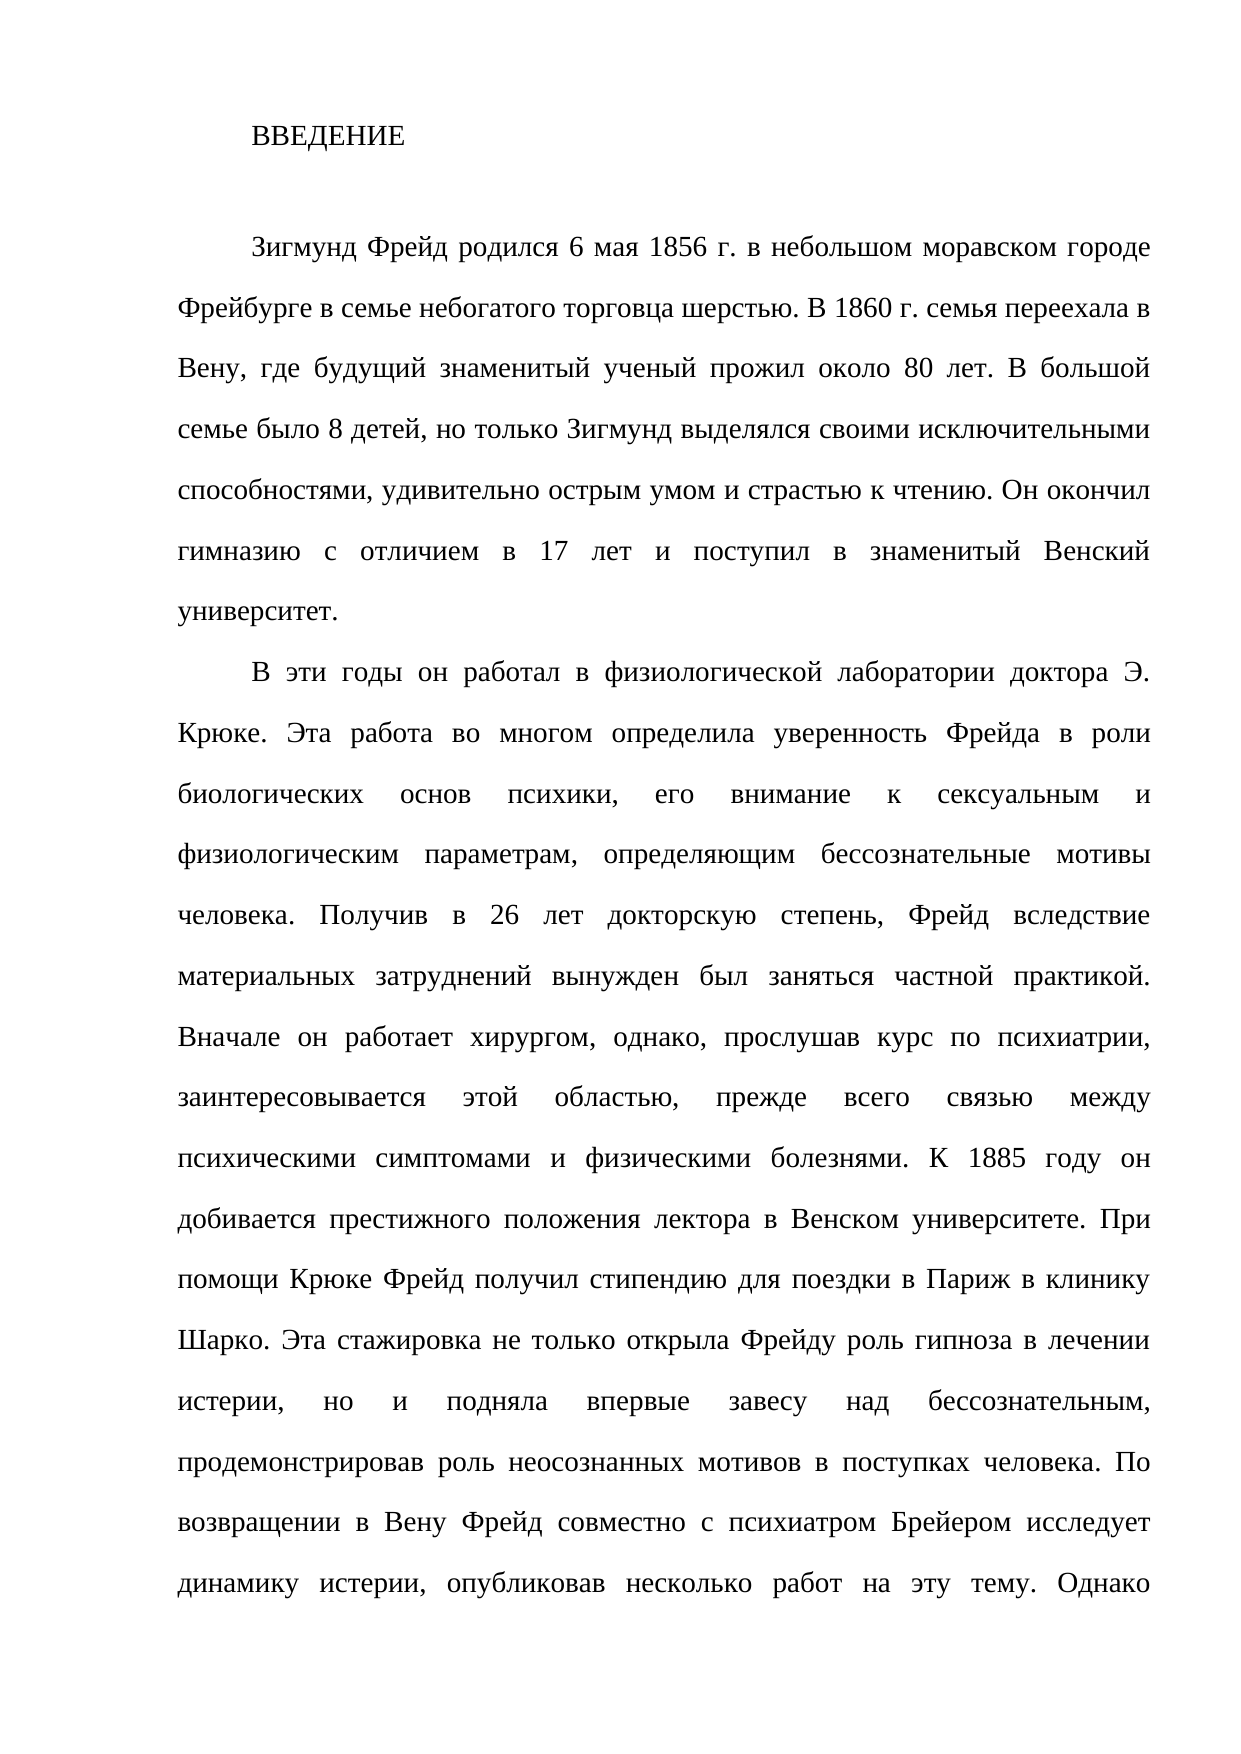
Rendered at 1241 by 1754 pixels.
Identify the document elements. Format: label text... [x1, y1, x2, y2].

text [177, 654, 1152, 1606]
text ВВЕДЕНИЕ [177, 118, 1152, 159]
text Зигмунд Фрейд родился 6 мая . в небольшом моравском городе Фрейбурге в семье небогатого торговца шерстью. В . семья переехала в Вену, где будущий знаменитый ученый прожил около 80 лет. В большой семье было 8 детей, но только Зигмунд выделялся своими исключительными способностями, удивительно острым умом и страстью к чтению. Он окончил гимназию с отличием в 17 лет и поступил в знаменитый Венский университет. [177, 229, 1152, 634]
